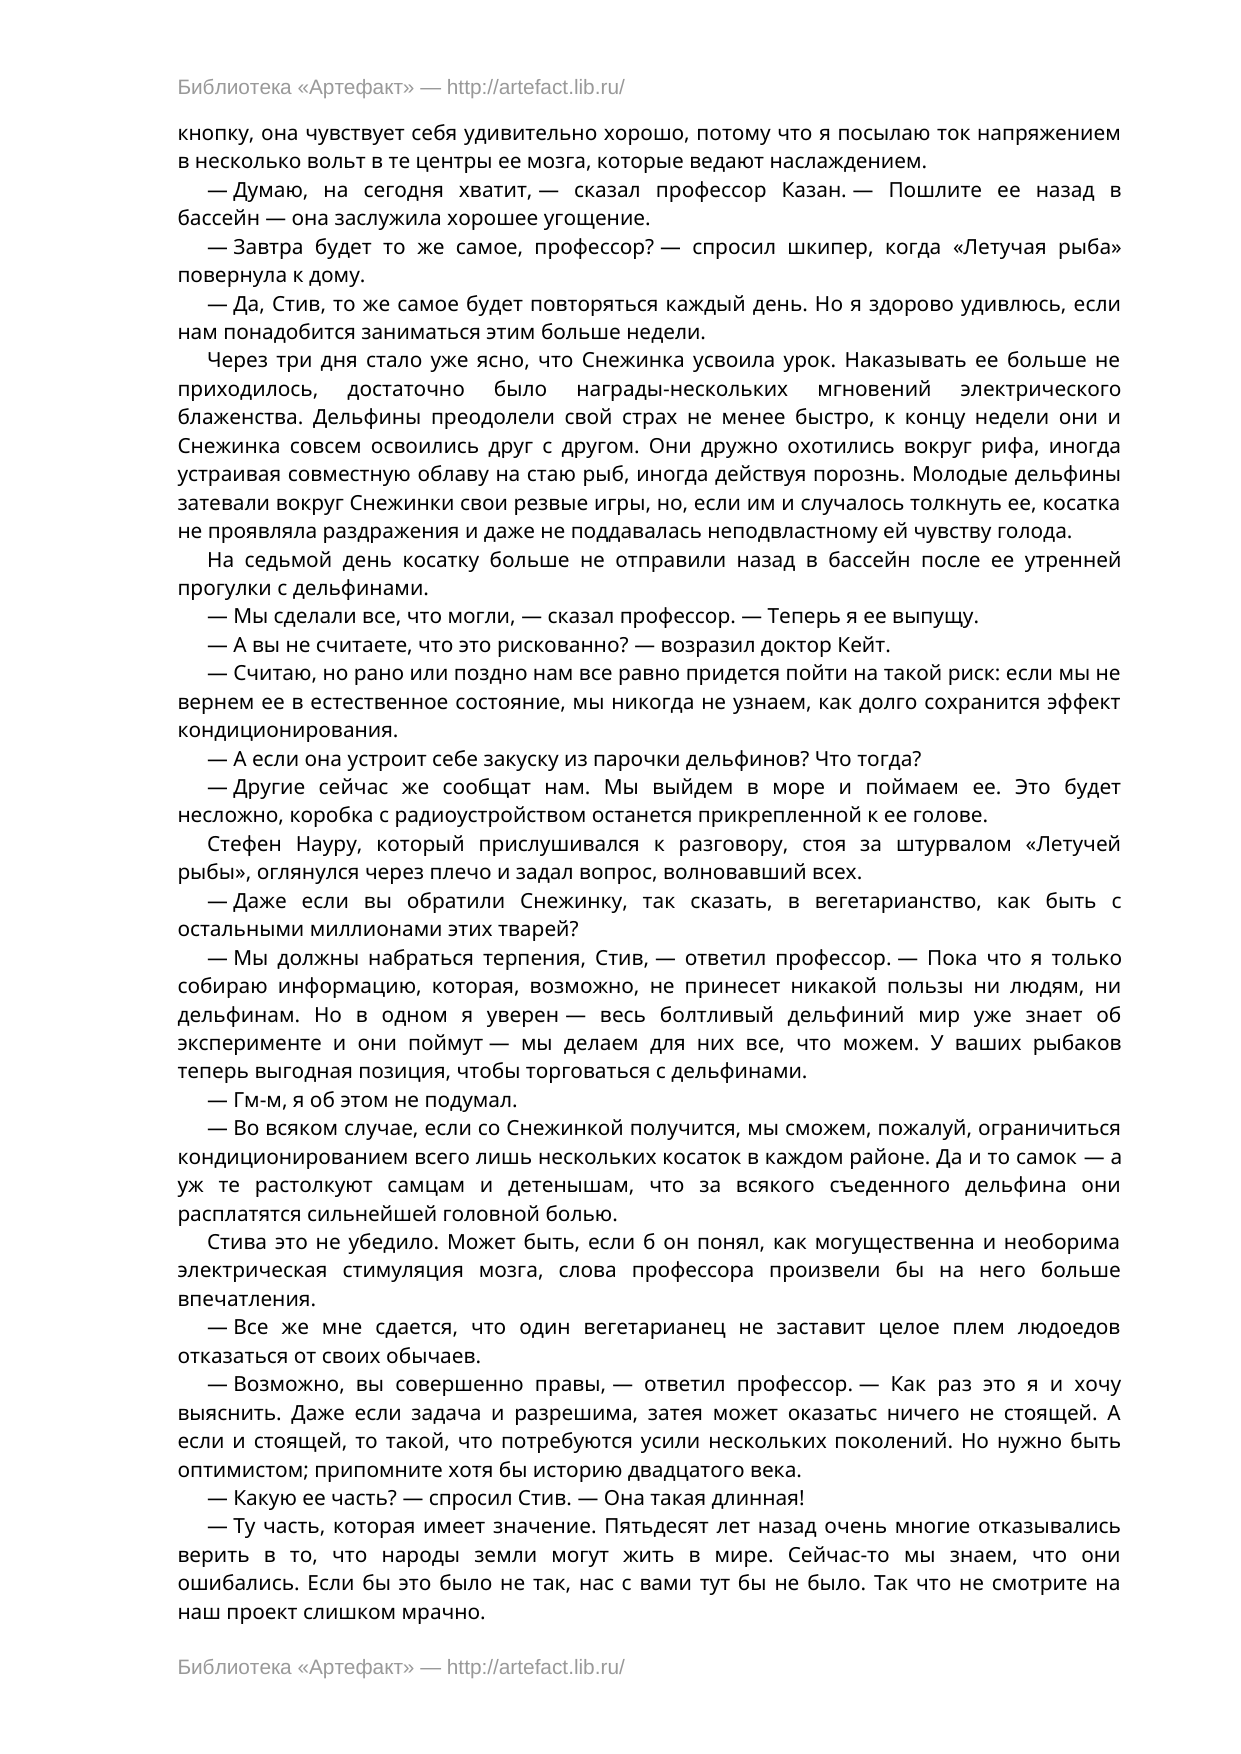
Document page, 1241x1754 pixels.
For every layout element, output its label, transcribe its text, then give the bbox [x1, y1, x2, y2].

text — Другие сейчас же сообщат нам. Мы выйдем в море и поймаем ее. Это будет несложно, коробка с радиоустройством останется прикрепленной к ее голове. [177, 772, 1122, 829]
text — А вы не считаете, что это рискованно? — возразил доктор Кейт. [177, 630, 1122, 658]
text — Завтра будет то же самое, профессор? — спросил шкипер, когда «Летучая рыба» повернула к дому. [177, 232, 1122, 289]
text — Думаю, на сегодня хватит, — сказал профессор Казан. — Пошлите ее назад в бассейн — она заслужила хорошее угощение. [177, 175, 1122, 232]
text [177, 118, 1122, 175]
text — Считаю, но рано или поздно нам все равно придется пойти на такой риск: если мы не вернем ее в естественное состояние, мы никогда не узнаем, как долго сохранится эффект кондиционирования. [177, 658, 1122, 744]
text — Мы должны набраться терпения, Стив, — ответил профессор. — Пока что я только собираю информацию, которая, возможно, не принесет никакой пользы ни людям, ни дельфинам. Но в одном я уверен — весь болтливый дельфиний мир уже знает об эксперименте и они поймут — мы делаем для них все, что можем. У ваших рыбаков теперь выгодная позиция, чтобы торговаться с дельфинами. [177, 943, 1122, 1085]
text — Даже если вы обратили Снежинку, так сказать, в вегетарианство, как быть с остальными миллионами этих тварей? [177, 886, 1122, 943]
text — Мы сделали все, что могли, — сказал профессор. — Теперь я ее выпущу. [177, 602, 1122, 630]
text — Все же мне сдается, что один вегетарианец не заставит целое плем людоедов отказаться от своих обычаев. [177, 1312, 1122, 1369]
text — Какую ее часть? — спросил Стив. — Она такая длинная! [177, 1483, 1122, 1512]
text — Да, Стив, то же самое будет повторяться каждый день. Но я здорово удивлюсь, если нам понадобится заниматься этим больше недели. [177, 289, 1122, 346]
text — Возможно, вы совершенно правы, — ответил профессор. — Как раз это я и хочу выяснить. Даже если задача и разрешима, затея может оказатьс ничего не стоящей. А если и стоящей, то такой, что потребуются усили нескольких поколений. Но нужно быть оптимистом; припомните хотя бы историю двадцатого века. [177, 1369, 1122, 1483]
text — Гм-м, я об этом не подумал. [177, 1085, 1122, 1113]
text — Ту часть, которая имеет значение. Пятьдесят лет назад очень многие отказывались верить в то, что народы земли могут жить в мире. Сейчас-то мы знаем, что они ошибались. Если бы это было не так, нас с вами тут бы не было. Так что не смотрите на наш проект слишком мрачно. [177, 1512, 1122, 1625]
text — А если она устроит себе закуску из парочки дельфинов? Что тогда? [177, 744, 1122, 772]
text На седьмой день косатку больше не отправили назад в бассейн после ее утренней прогулки с дельфинами. [177, 545, 1122, 602]
text — Во всяком случае, если со Снежинкой получится, мы сможем, пожалуй, ограничиться кондиционированием всего лишь нескольких косаток в каждом районе. Да и то самок — а уж те растолкуют самцам и детенышам, что за всякого съеденного дельфина они расплатятся сильнейшей головной болью. [177, 1113, 1122, 1227]
text Через три дня стало уже ясно, что Снежинка усвоила урок. Наказывать ее больше не приходилось, достаточно было награды-нескольких мгновений электрического блаженства. Дельфины преодолели свой страх не менее быстро, к концу недели они и Снежинка совсем освоились друг с другом. Они дружно охотились вокруг рифа, иногда устраивая совместную облаву на стаю рыб, иногда действуя порознь. Молодые дельфины затевали вокруг Снежинки свои резвые игры, но, если им и случалось толкнуть ее, косатка не проявляла раздражения и даже не поддавалась неподвластному ей чувству голода. [177, 346, 1122, 545]
text Стефен Науру, который прислушивался к разговору, стоя за штурвалом «Летучей рыбы», оглянулся через плечо и задал вопрос, волновавший всех. [177, 829, 1122, 886]
text Стива это не убедило. Может быть, если б он понял, как могущественна и необорима электрическая стимуляция мозга, слова профессора произвели бы на него больше впечатления. [177, 1227, 1122, 1312]
